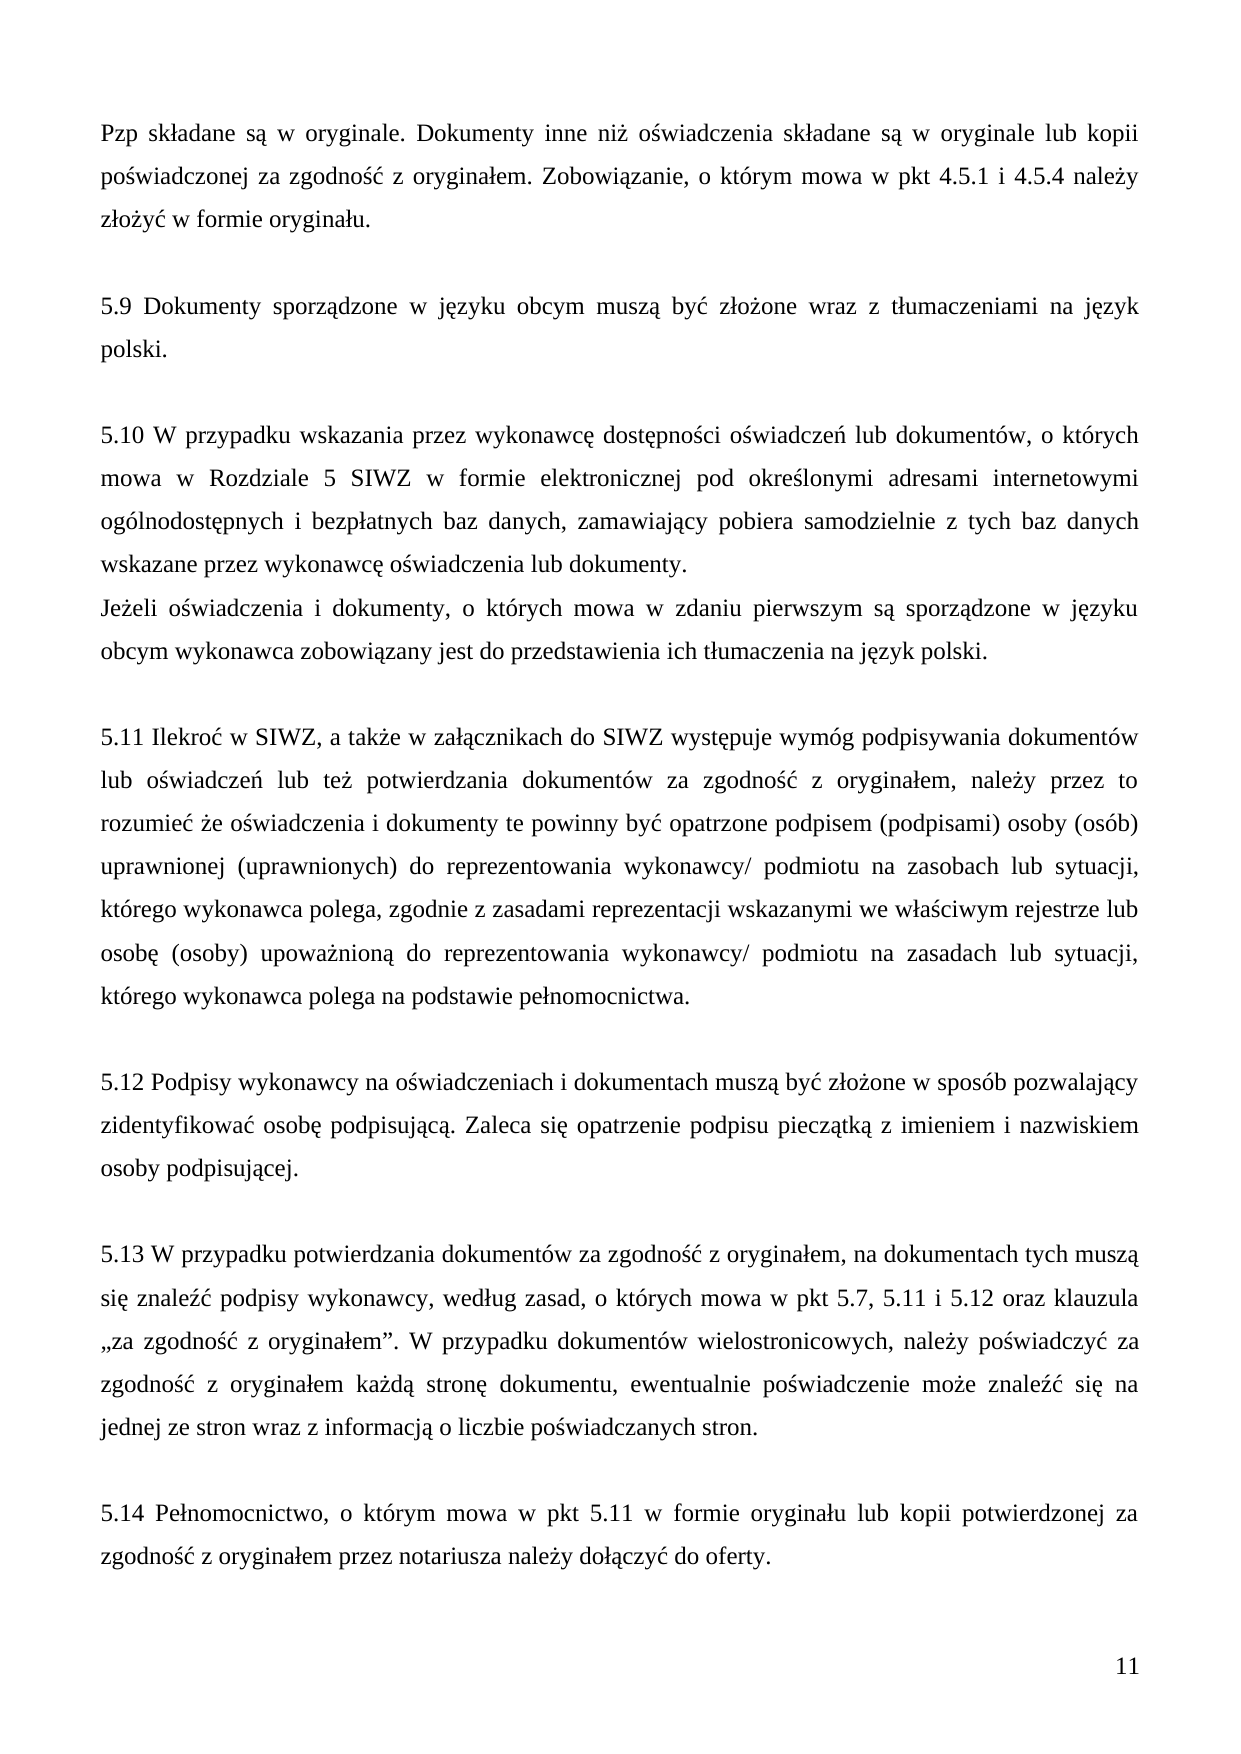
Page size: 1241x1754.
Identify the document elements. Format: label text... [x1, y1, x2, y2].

text 5.12 Podpisy wykonawcy na oświadczeniach i dokumentach muszą być złożone w sposób pozwalający zidentyfikować osobę podpisującą. Zaleca się opatrzenie podpisu pieczątką z imieniem i nazwiskiem osoby podpisującej. [100, 1067, 1140, 1182]
text 5.11 Ilekroć w SIWZ, a także w załącznikach do SIWZ występuje wymóg podpisywania dokumentów lub oświadczeń lub też potwierdzania dokumentów za zgodność z oryginałem, należy przez to rozumieć że oświadczenia i dokumenty te powinny być opatrzone podpisem (podpisami) osoby (osób) uprawnionej (uprawnionych) do reprezentowania wykonawcy/ podmiotu na zasobach lub sytuacji, którego wykonawca polega, zgodnie z zasadami reprezentacji wskazanymi we właściwym rejestrze lub osobę (osoby) upoważnioną do reprezentowania wykonawcy/ podmiotu na zasadach lub sytuacji, którego wykonawca polega na podstawie pełnomocnictwa. [100, 722, 1140, 1009]
text 5.14 Pełnomocnictwo, o którym mowa w pkt 5.11 w formie oryginału lub kopii potwierdzonej za zgodność z oryginałem przez notariusza należy dołączyć do oferty. [100, 1498, 1140, 1570]
text Jeżeli oświadczenia i dokumenty, o których mowa w zdaniu pierwszym są sporządzone w języku obcym wykonawca zobowiązany jest do przedstawienia ich tłumaczenia na język polski. [100, 593, 1140, 664]
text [100, 118, 1140, 233]
text 5.13 W przypadku potwierdzania dokumentów za zgodność z oryginałem, na dokumentach tych muszą się znaleźć podpisy wykonawcy, według zasad, o których mowa w pkt 5.7, 5.11 i 5.12 oraz klauzula „za zgodność z oryginałem”. W przypadku dokumentów wielostronicowych, należy poświadczyć za zgodność z oryginałem każdą stronę dokumentu, ewentualnie poświadczenie może znaleźć się na jednej ze stron wraz z informacją o liczbie poświadczanych stron. [100, 1239, 1140, 1441]
text 5.10 W przypadku wskazania przez wykonawcę dostępności oświadczeń lub dokumentów, o których mowa w Rozdziale 5 SIWZ w formie elektronicznej pod określonymi adresami internetowymi ogólnodostępnych i bezpłatnych baz danych, zamawiający pobiera samodzielnie z tych baz danych wskazane przez wykonawcę oświadczenia lub dokumenty. [100, 420, 1140, 578]
text 5.9 Dokumenty sporządzone w języku obcym muszą być złożone wraz z tłumaczeniami na język polski. [100, 291, 1140, 363]
